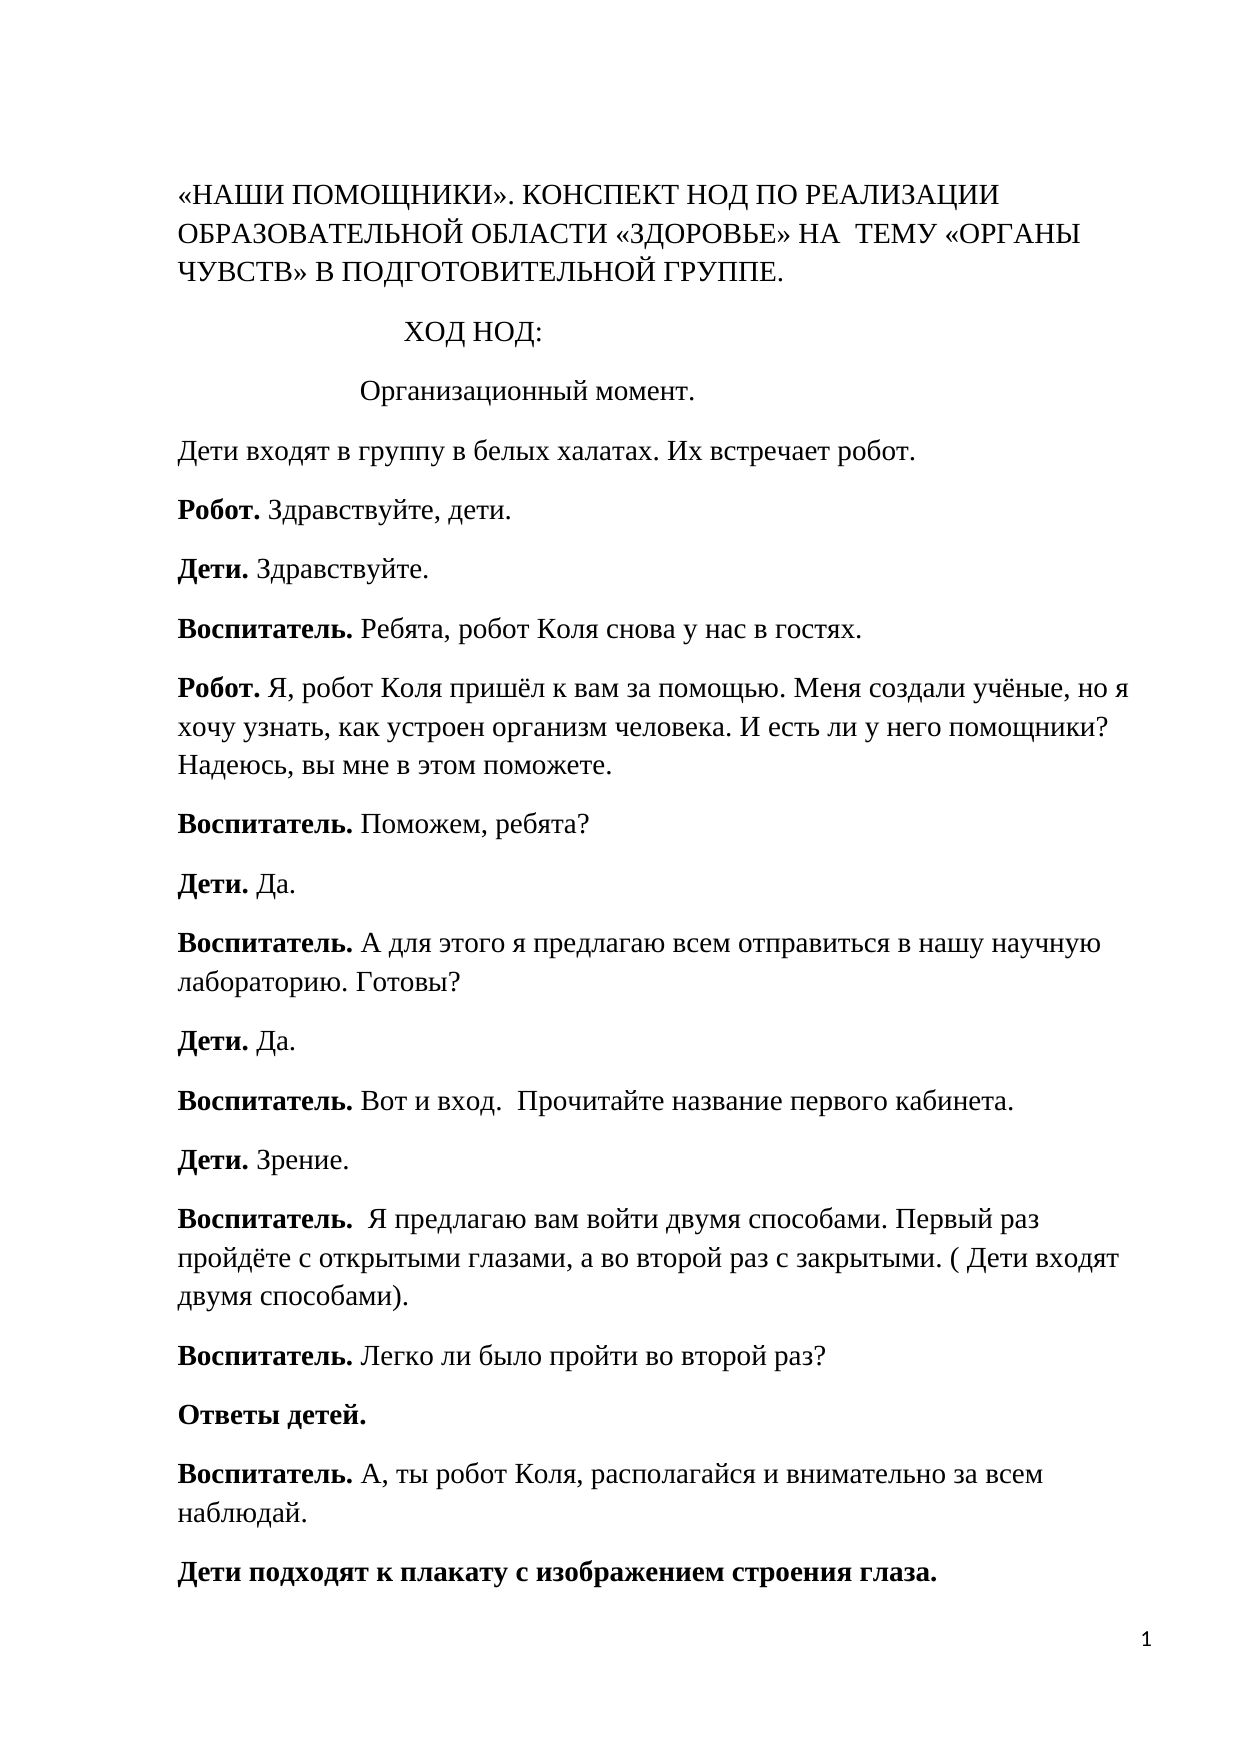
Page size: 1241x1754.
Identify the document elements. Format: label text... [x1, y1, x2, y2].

text Воспитатель. Ребята, робот Коля снова у нас в гостях. [177, 611, 1152, 644]
text Воспитатель. Я предлагаю вам войти двумя способами. Первый раз пройдёте с открытыми глазами, а во второй раз с закрытыми. ( Дети входят двумя способами). [177, 1201, 1152, 1312]
text Воспитатель. Вот и вход. Прочитайте название первого кабинета. [177, 1083, 1152, 1116]
text Робот. Я, робот Коля пришёл к вам за помощью. Меня создали учёные, но я хочу узнать, как устроен организм человека. И есть ли у него помощники? Надеюсь, вы мне в этом поможете. [177, 670, 1152, 781]
text Дети. Здравствуйте. [177, 551, 1152, 585]
text Ответы детей. [177, 1397, 1152, 1431]
text Воспитатель. А, ты робот Коля, располагайся и внимательно за всем наблюдай. [177, 1457, 1152, 1529]
text Воспитатель. Поможем, ребята? [177, 807, 1152, 840]
text ХОД НОД: [177, 314, 1152, 347]
text Дети подходят к плакату с изображением строения глаза. [177, 1554, 1152, 1588]
text Дети. Да. [177, 866, 1152, 899]
text Воспитатель. Легко ли было пройти во второй раз? [177, 1338, 1152, 1371]
text Робот. Здравствуйте, дети. [177, 492, 1152, 526]
text Дети входят в группу в белых халатах. Их встречает робот. [177, 433, 1152, 466]
text Дети. Да. [177, 1023, 1152, 1057]
text Воспитатель. А для этого я предлагаю всем отправиться в нашу научную лабораторию. Готовы? [177, 925, 1152, 997]
text «НАШИ ПОМОЩНИКИ». КОНСПЕКТ НОД ПО РЕАЛИЗАЦИИ ОБРАЗОВАТЕЛЬНОЙ ОБЛАСТИ «ЗДОРОВЬЕ» НА ТЕМУ «ОРГАНЫ ЧУВСТВ» В ПОДГОТОВИТЕЛЬНОЙ ГРУППЕ. [177, 177, 1152, 288]
text Дети. Зрение. [177, 1142, 1152, 1176]
text Организационный момент. [177, 373, 1152, 407]
